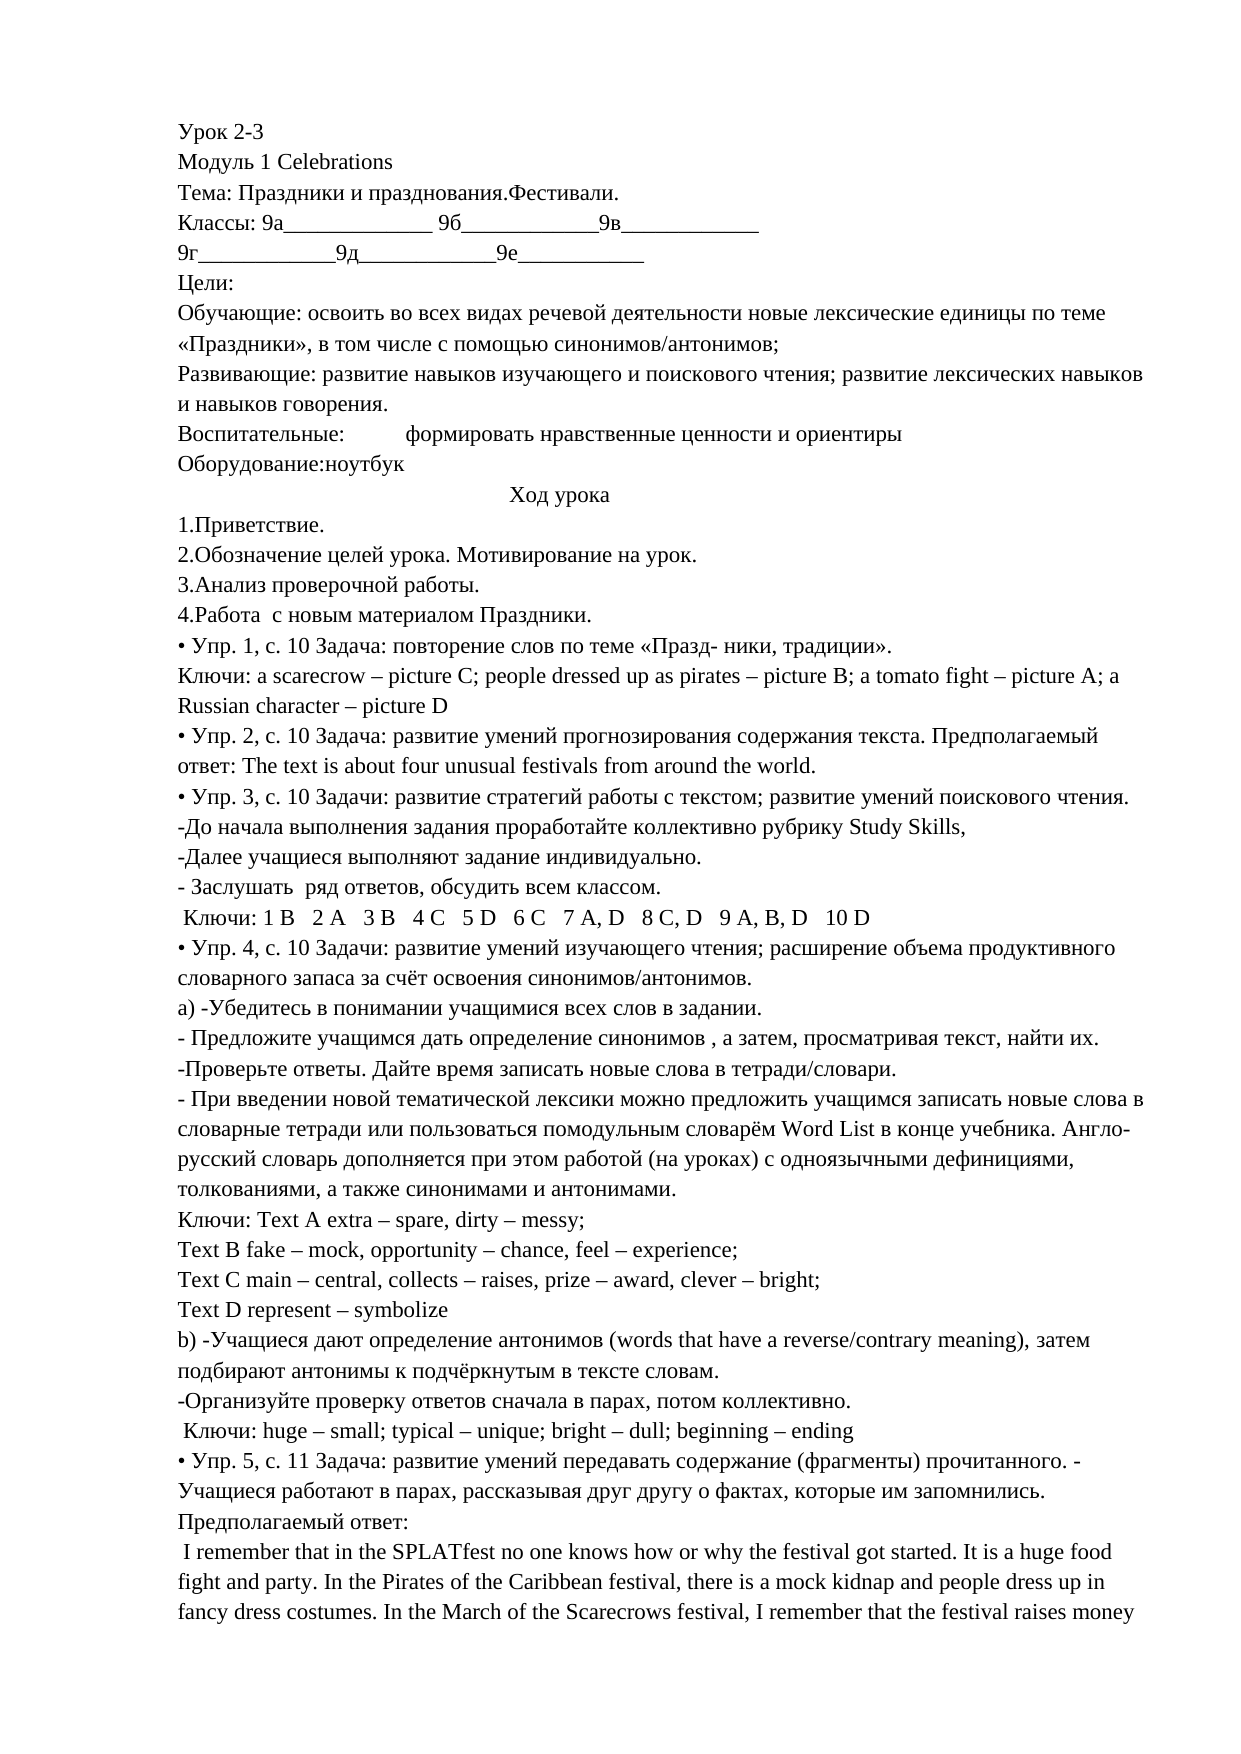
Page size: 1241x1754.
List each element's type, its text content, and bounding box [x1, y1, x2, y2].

text • Упр. 1, с. 10 Задача: повторение слов по теме «Празд- ники, традиции». [177, 632, 1152, 658]
text Ключи: Text A extra – spare, dirty – messy; [177, 1206, 1152, 1232]
text - Заслушать ряд ответов, обсудить всем классом. [177, 873, 1152, 900]
text -Проверьте ответы. Дайте время записать новые слова в тетради/словари. [177, 1054, 1152, 1081]
text Урок 2-3 [177, 118, 1152, 144]
text Ключи: a scarecrow – picture C; people dressed up as pirates – picture B; a tomato fight – picture A; a Russian character – picture D [177, 662, 1152, 718]
text 1.Приветствие. [177, 511, 1152, 537]
text Оборудование:ноутбук [177, 450, 1152, 477]
text Text B fake – mock, opportunity – chance, feel – experience; [177, 1236, 1152, 1262]
text Text D represent – symbolize [177, 1296, 1152, 1323]
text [177, 1538, 1152, 1625]
text Обучающие: освоить во всех видах речевой деятельности новые лексические единицы по теме «Праздники», в том числе с помощью синонимов/антонимов; [177, 299, 1152, 356]
text Ключи: huge – small; typical – unique; bright – dull; beginning – ending [177, 1417, 1152, 1443]
text • Упр. 5, с. 11 Задача: развитие умений передавать содержание (фрагменты) прочитанного. -Учащиеся работают в парах, рассказывая друг другу о фактах, которые им запомнились. Предполагаемый ответ: [177, 1447, 1152, 1534]
text • Упр. 4, с. 10 Задачи: развитие умений изучающего чтения; расширение объема продуктивного словарного запаса за счёт освоения синонимов/антонимов. [177, 934, 1152, 990]
text • Упр. 3, с. 10 Задачи: развитие стратегий работы с текстом; развитие умений поискового чтения. [177, 783, 1152, 809]
text 3.Анализ проверочной работы. [177, 571, 1152, 598]
text Ход урока [177, 481, 1152, 507]
text Модуль 1 Celebrations [177, 148, 1152, 175]
text b) -Учащиеся дают определение антонимов (words that have a reverse/contrary meaning), затем подбирают антонимы к подчёркнутым в тексте словам. [177, 1326, 1152, 1383]
text -Далее учащиеся выполняют задание индивидуально. [177, 843, 1152, 869]
text Воспитательные: формировать нравственные ценности и ориентиры [177, 420, 1152, 447]
text -Организуйте проверку ответов сначала в парах, потом коллективно. [177, 1387, 1152, 1413]
text 2.Обозначение целей урока. Мотивирование на урок. [177, 541, 1152, 567]
text Цели: [177, 269, 1152, 296]
text Развивающие: развитие навыков изучающего и поискового чтения; развитие лексических навыков и навыков говорения. [177, 360, 1152, 416]
text • Упр. 2, с. 10 Задача: развитие умений прогнозирования содержания текста. Предполагаемый ответ: The text is about four unusual festivals from around the world. [177, 722, 1152, 779]
text - Предложите учащимся дать определение синонимов , а затем, просматривая текст, найти их. [177, 1024, 1152, 1051]
text Ключи: 1 B 2 A 3 B 4 C 5 D 6 C 7 A, D 8 C, D 9 A, B, D 10 D [177, 903, 1152, 930]
text Text C main – central, collects – raises, prize – award, clever – bright; [177, 1266, 1152, 1292]
text Классы: 9а_____________ 9б____________9в____________ 9г____________9д____________9е___________ [177, 209, 1152, 265]
text Тема: Праздники и празднования.Фестивали. [177, 178, 1152, 205]
text 4.Работа с новым материалом Праздники. [177, 601, 1152, 628]
text а) -Убедитесь в понимании учащимися всех слов в задании. [177, 994, 1152, 1021]
text -До начала выполнения задания проработайте коллективно рубрику Study Skills, [177, 813, 1152, 839]
text - При введении новой тематической лексики можно предложить учащимся записать новые слова в словарные тетради или пользоваться помодульным словарём Word List в конце учебника. Англо-русский словарь дополняется при этом работой (на уроках) с одноязычными дефинициями, толкованиями, а также синонимами и антонимами. [177, 1085, 1152, 1202]
